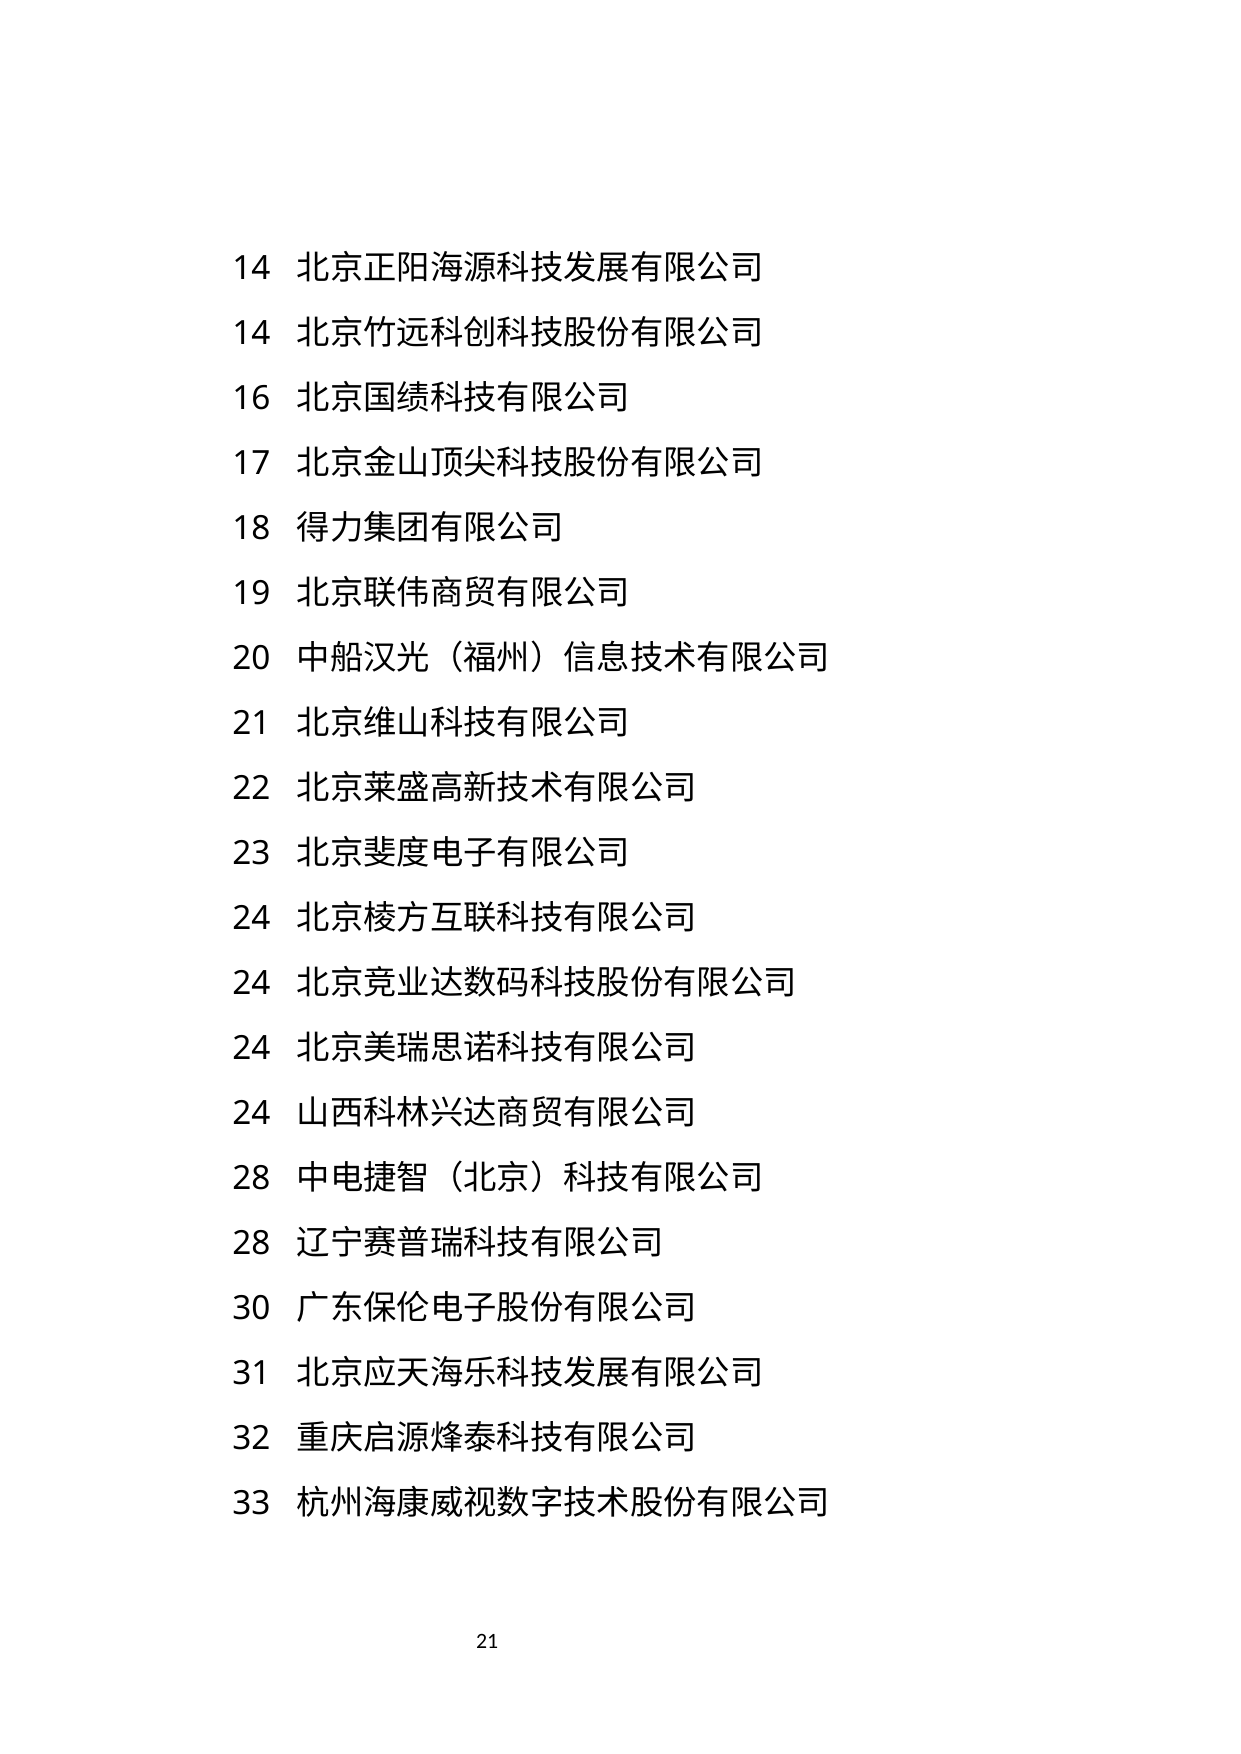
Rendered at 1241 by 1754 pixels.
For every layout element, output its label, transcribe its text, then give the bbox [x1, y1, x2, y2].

text 14 北京正阳海源科技发展有限公司 [165, 233, 1087, 298]
text 19 北京联伟商贸有限公司 [165, 558, 1087, 623]
text 30 广东保伦电子股份有限公司 [165, 1273, 1087, 1338]
text 22 北京莱盛高新技术有限公司 [165, 753, 1087, 818]
text 14 北京竹远科创科技股份有限公司 [165, 298, 1087, 363]
text 28 辽宁赛普瑞科技有限公司 [165, 1208, 1087, 1273]
text 23 北京斐度电子有限公司 [165, 818, 1087, 883]
text 31 北京应天海乐科技发展有限公司 [165, 1338, 1087, 1403]
text 16 北京国绩科技有限公司 [165, 363, 1087, 428]
text 20 中船汉光（福州）信息技术有限公司 [165, 623, 1087, 688]
text 21 北京维山科技有限公司 [165, 688, 1087, 753]
text 24 北京竞业达数码科技股份有限公司 [165, 948, 1087, 1013]
text 18 得力集团有限公司 [165, 493, 1087, 558]
text 33 杭州海康威视数字技术股份有限公司 [165, 1468, 1087, 1533]
text 32 重庆启源烽泰科技有限公司 [165, 1403, 1087, 1468]
text 17 北京金山顶尖科技股份有限公司 [165, 428, 1087, 493]
text 24 山西科林兴达商贸有限公司 [165, 1078, 1087, 1143]
text 28 中电捷智（北京）科技有限公司 [165, 1143, 1087, 1208]
text 24 北京棱方互联科技有限公司 [165, 883, 1087, 948]
text 24 北京美瑞思诺科技有限公司 [165, 1013, 1087, 1078]
